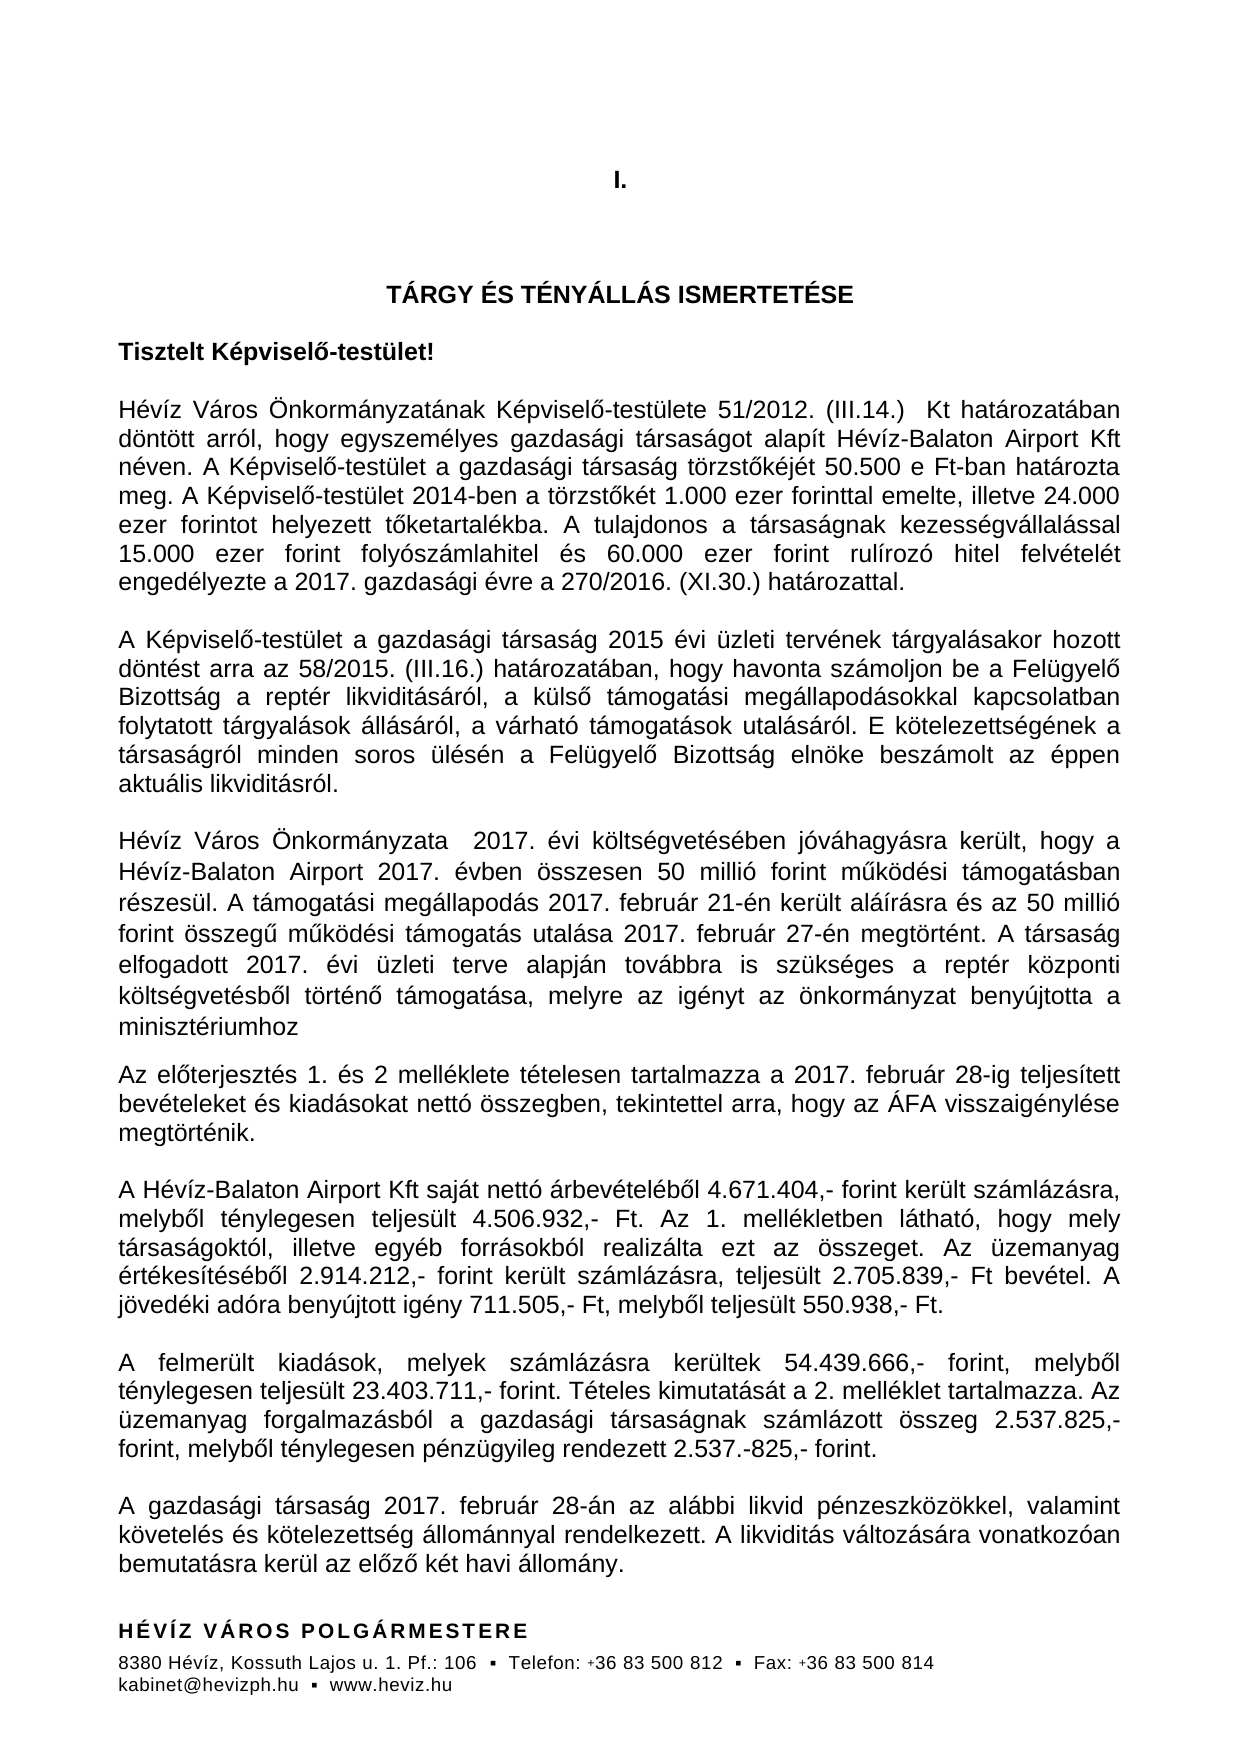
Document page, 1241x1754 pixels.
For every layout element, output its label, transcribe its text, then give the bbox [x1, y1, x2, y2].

text Az előterjesztés 1. és 2 melléklete tételesen tartalmazza a 2017. február 28-ig teljesített bevételeket és kiadásokat nettó összegben, tekintettel arra, hogy az ÁFA visszaigénylése megtörténik. [118, 1060, 1122, 1146]
text A Hévíz-Balaton Airport Kft saját nettó árbevételéből 4.671.404,- forint került számlázásra, melyből ténylegesen teljesült 4.506.932,- Ft. Az 1. mellékletben látható, hogy mely társaságoktól, illetve egyéb forrásokból realizálta ezt az összeget. Az üzemanyag értékesítéséből 2.914.212,- forint került számlázásra, teljesült 2.705.839,- Ft bevétel. A jövedéki adóra benyújtott igény 711.505,- Ft, melyből teljesült 550.938,- Ft. [118, 1175, 1122, 1319]
text A felmerült kiadások, melyek számlázásra kerültek 54.439.666,- forint, melyből ténylegesen teljesült 23.403.711,- forint. Tételes kimutatását a 2. melléklet tartalmazza. Az üzemanyag forgalmazásból a gazdasági társaságnak számlázott összeg 2.537.825,- forint, melyből ténylegesen pénzügyileg rendezett 2.537.-825,- forint. [118, 1347, 1122, 1462]
text Hévíz Város Önkormányzatának Képviselő-testülete 51/2012. (III.14.) Kt határozatában döntött arról, hogy egyszemélyes gazdasági társaságot alapít Hévíz-Balaton Airport Kft néven. A Képviselő-testület a gazdasági társaság törzstőkéjét 50.500 e Ft-ban határozta meg. A Képviselő-testület 2014-ben a törzstőkét 1.000 ezer forinttal emelte, illetve 24.000 ezer forintot helyezett tőketartalékba. A tulajdonos a társaságnak kezességvállalással 15.000 ezer forint folyószámlahitel és 60.000 ezer forint rulírozó hitel felvételét engedélyezte a 2017. gazdasági évre a 270/2016. (XI.30.) határozattal. [118, 395, 1122, 596]
text Tisztelt Képviselő-testület! [118, 337, 1122, 366]
text A gazdasági társaság 2017. február 28-án az alábbi likvid pénzeszközökkel, valamint követelés és kötelezettség állománnyal rendelkezett. A likviditás változására vonatkozóan bemutatásra kerül az előző két havi állomány. [118, 1491, 1122, 1577]
text Hévíz Város Önkormányzata 2017. évi költségvetésében jóváhagyásra került, hogy a Hévíz-Balaton Airport 2017. évben összesen 50 millió forint működési támogatásban részesül. A támogatási megállapodás 2017. február 21-én került aláírásra és az 50 millió forint összegű működési támogatás utalása 2017. február 27-én megtörtént. A társaság elfogadott 2017. évi üzleti terve alapján továbbra is szükséges a reptér központi költségvetésből történő támogatása, melyre az igényt az önkormányzat benyújtotta a minisztériumhoz [118, 826, 1122, 1041]
text I. [118, 165, 1122, 193]
text TÁRGY ÉS TÉNYÁLLÁS ISMERTETÉSE [118, 280, 1122, 308]
text A Képviselő-testület a gazdasági társaság 2015 évi üzleti tervének tárgyalásakor hozott döntést arra az 58/2015. (III.16.) határozatában, hogy havonta számoljon be a Felügyelő Bizottság a reptér likviditásáról, a külső támogatási megállapodásokkal kapcsolatban folytatott tárgyalások állásáról, a várható támogatások utalásáról. E kötelezettségének a társaságról minden soros ülésén a Felügyelő Bizottság elnöke beszámolt az éppen aktuális likviditásról. [118, 625, 1122, 797]
